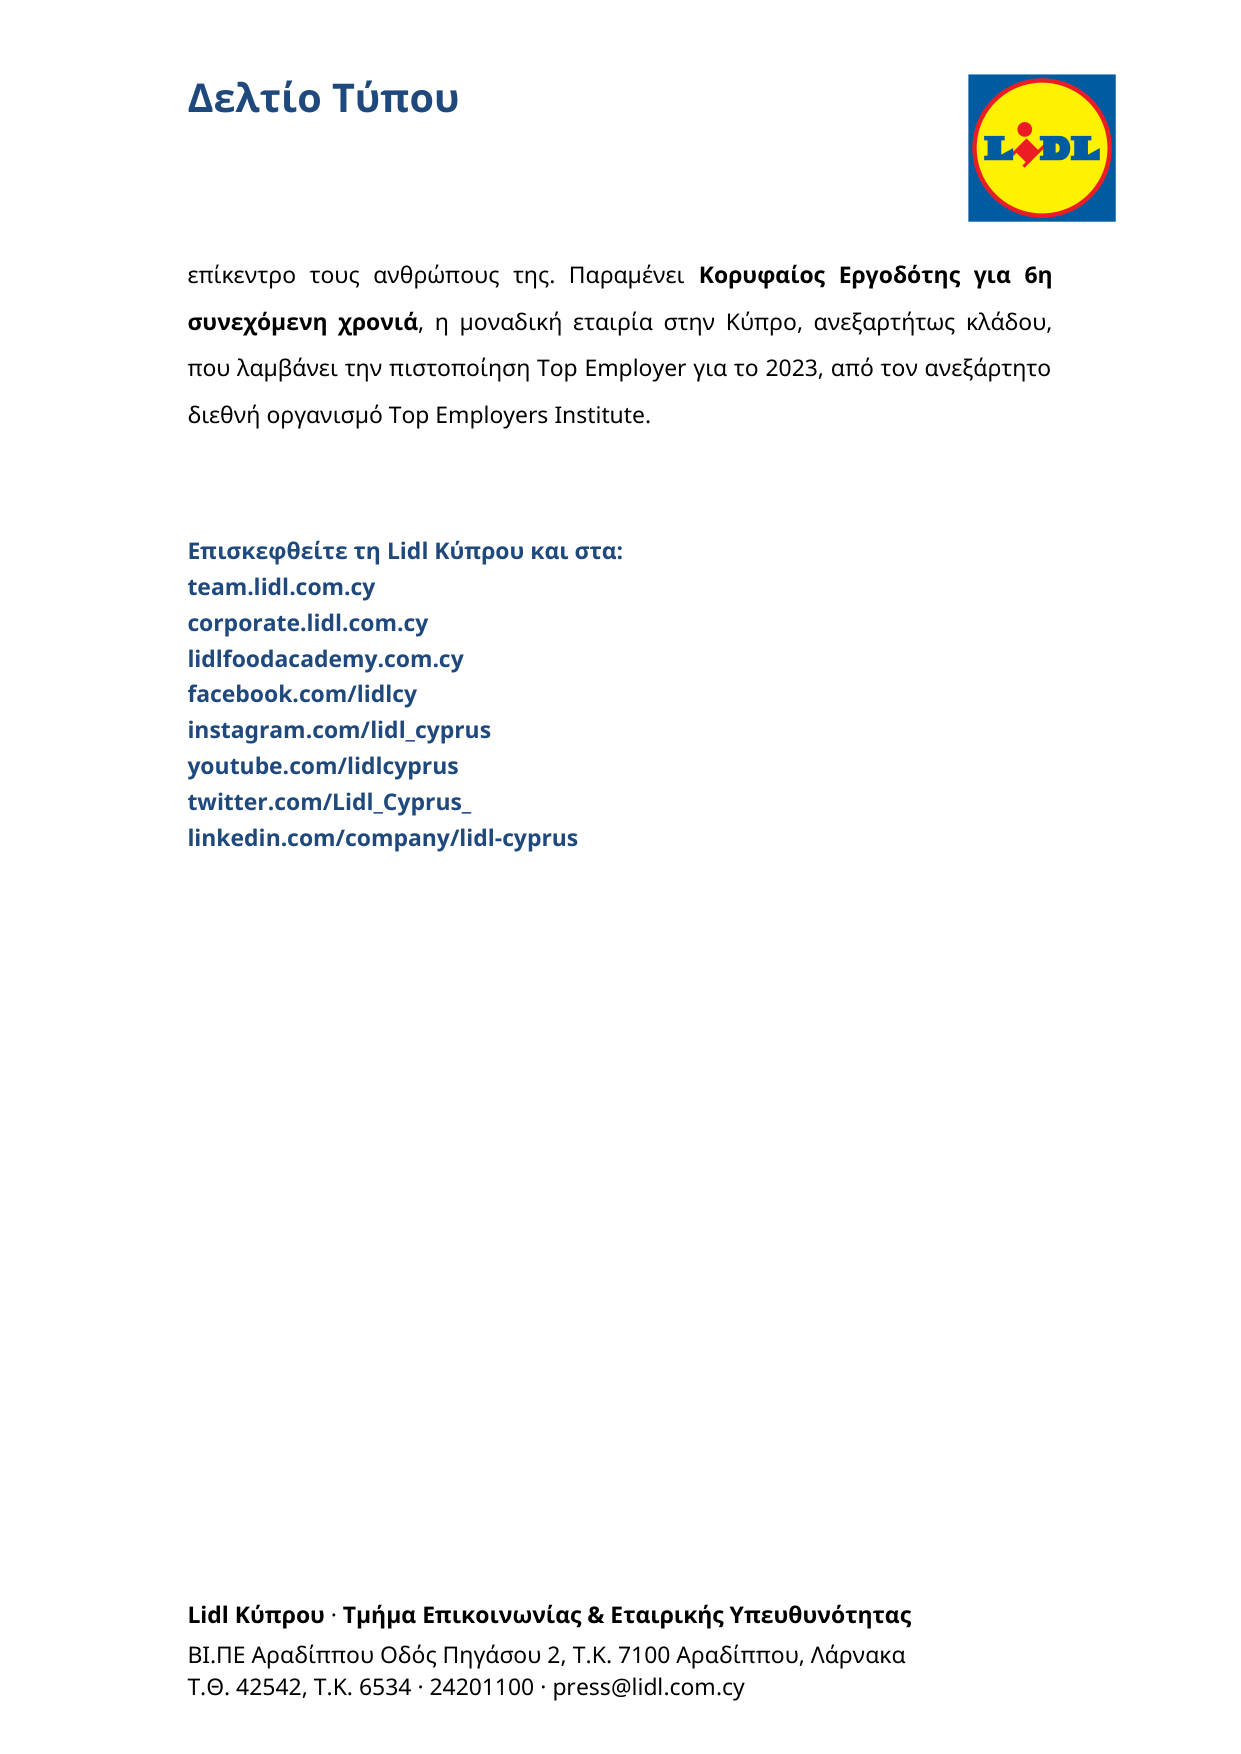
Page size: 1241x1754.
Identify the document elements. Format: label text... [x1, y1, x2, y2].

text twitter.com/Lidl_Cyprus_ [187, 786, 1053, 817]
text youtube.com/lidlcyprus [187, 750, 1053, 782]
picture [967, 73, 1117, 223]
text Επισκεφθείτε τη Lidl Κύπρου και στα: [187, 535, 1053, 566]
text instagram.com/lidl_cyprus [187, 714, 1053, 746]
text lidlfoodacademy.com.cy [187, 642, 1053, 674]
text corporate.lidl.com.cy [187, 607, 1053, 638]
text linkedin.com/company/lidl-cyprus [187, 822, 1053, 853]
text facebook.com/lidlcy [187, 678, 1053, 710]
text team.lidl.com.cy [187, 571, 1053, 602]
